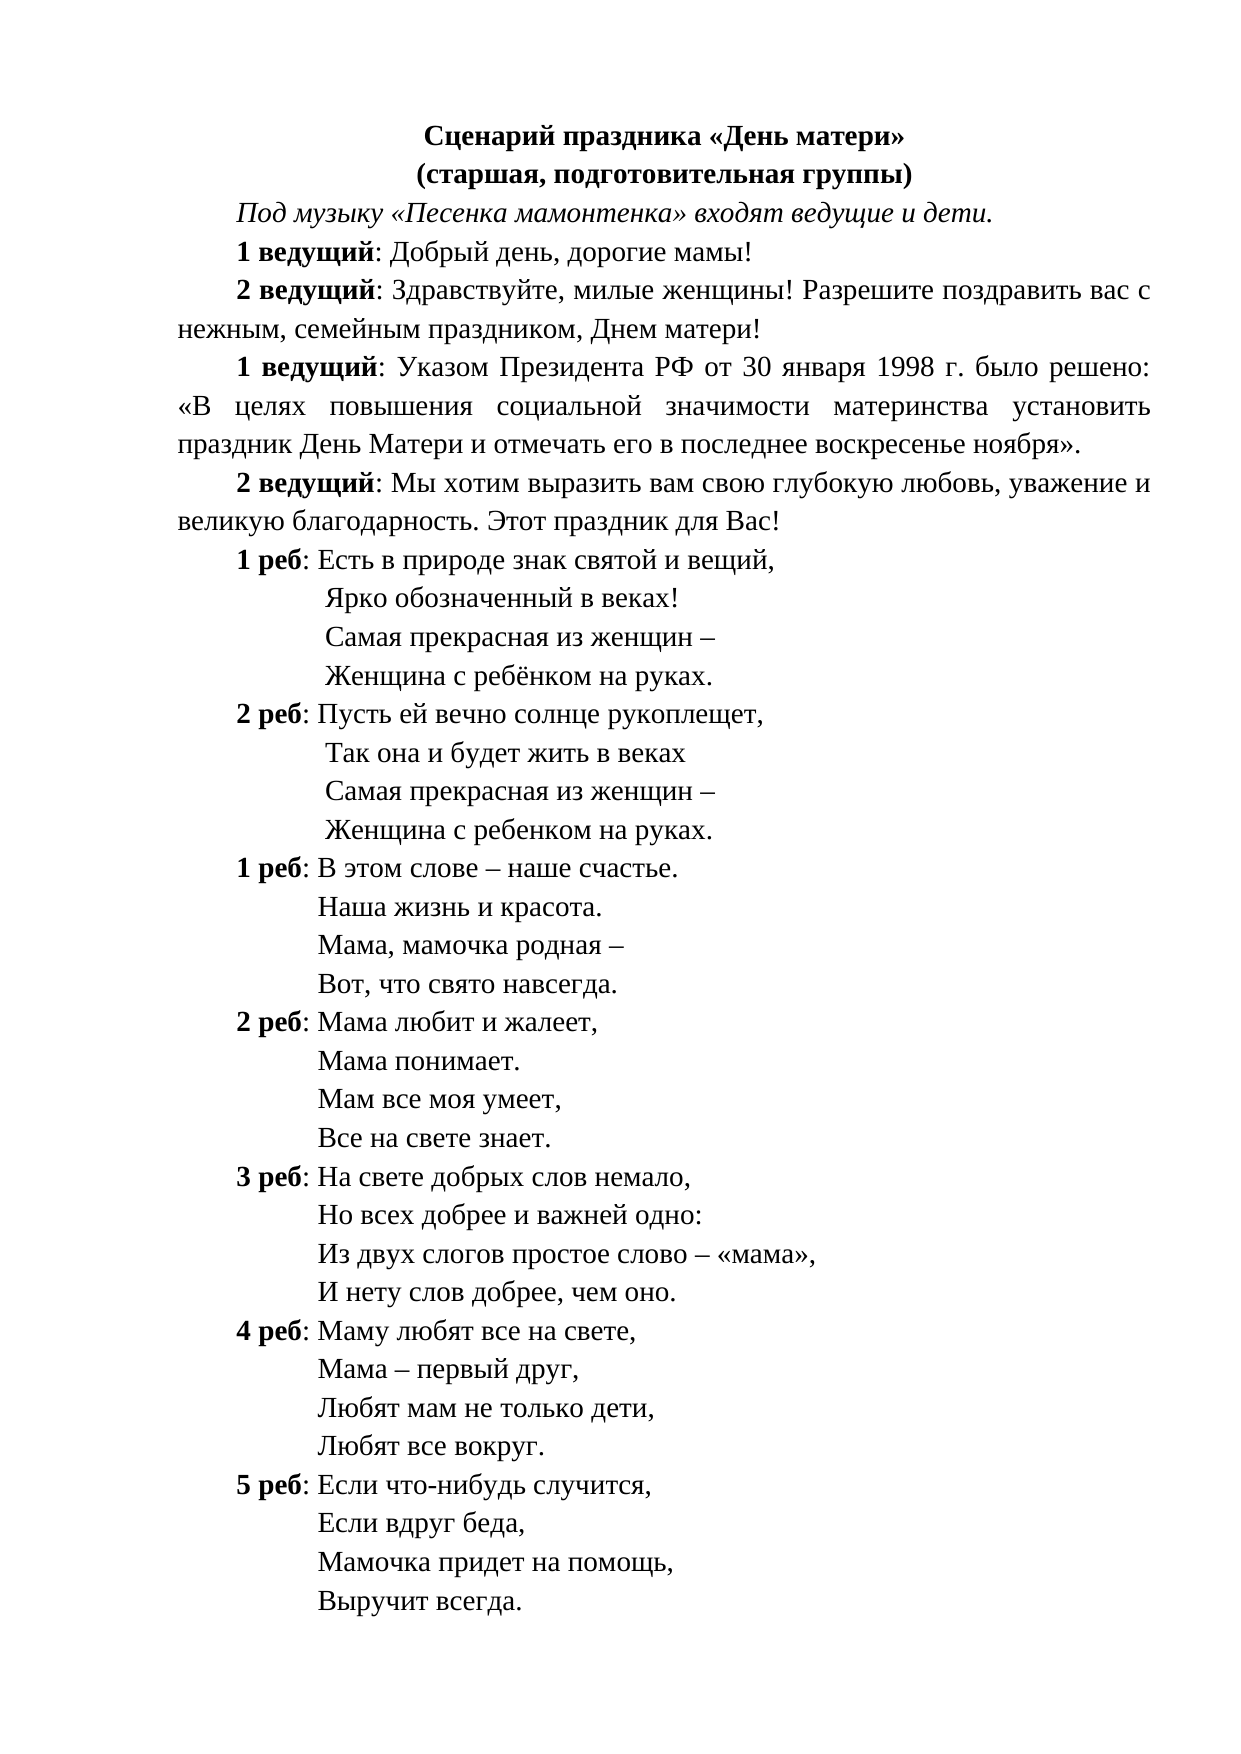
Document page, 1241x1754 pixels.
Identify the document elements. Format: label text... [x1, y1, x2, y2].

list 1 реб: Есть в природе знак святой и вещий, [177, 542, 1152, 576]
text Если вдруг беда, [251, 1506, 1152, 1539]
text 5 реб: Если что-нибудь случится, [177, 1467, 1152, 1501]
text 4 реб: Маму любят все на свете, [177, 1313, 1152, 1346]
text Женщина с ребенком на руках. [266, 812, 1152, 845]
text 1 ведущий: Добрый день, дорогие мамы! [177, 234, 1152, 267]
text Из двух слогов простое слово – «мама», [251, 1236, 1152, 1269]
text Сценарий праздника «День матери» [177, 118, 1152, 152]
text 1 ведущий: Указом Президента РФ от 30 января 1998 г. было решено: «В целях повышения социальной значимости материнства установить праздник День Матери и отмечать его в последнее воскресенье ноября». [177, 349, 1152, 460]
text 2 реб: Пусть ей вечно солнце рукоплещет, [177, 696, 1152, 730]
text 3 реб: На свете добрых слов немало, [177, 1159, 1152, 1192]
text Выручит всегда. [251, 1583, 1152, 1616]
text 2 ведущий: Мы хотим выразить вам свою глубокую любовь, уважение и великую благодарность. Этот праздник для Вас! [177, 465, 1152, 537]
text 2 реб: Мама любит и жалеет, [177, 1004, 1152, 1038]
text (старшая, подготовительная группы) [177, 157, 1152, 190]
text Вот, что свято навсегда. [251, 966, 1152, 999]
text Все на свете знает. [251, 1120, 1152, 1154]
text Любят все вокруг. [251, 1428, 1152, 1462]
list Самая прекрасная из женщин – [325, 773, 1152, 807]
text Любят мам не только дети, [251, 1390, 1152, 1423]
text Под музыку «Песенка мамонтенка» входят ведущие и дети. [177, 195, 1152, 229]
text Мама – первый друг, [251, 1351, 1152, 1385]
text Мама, мамочка родная – [251, 927, 1152, 961]
text Женщина с ребёнком на руках. [266, 658, 1152, 691]
text И нету слов добрее, чем оно. [251, 1274, 1152, 1308]
text Мама понимает. [251, 1043, 1152, 1077]
text Но всех добрее и важней одно: [251, 1197, 1152, 1231]
text 2 ведущий: Здравствуйте, милые женщины! Разрешите поздравить вас с нежным, семейным праздником, Днем матери! [177, 272, 1152, 344]
text 1 реб: В этом слове – наше счастье. [177, 850, 1152, 884]
text Мам все моя умеет, [251, 1082, 1152, 1115]
list Ярко обозначенный в веках! [325, 581, 1152, 614]
text Мамочка придет на помощь, [251, 1544, 1152, 1578]
text Наша жизнь и красота. [251, 889, 1152, 922]
list Самая прекрасная из женщин – [325, 619, 1152, 653]
list Так она и будет жить в веках [325, 735, 1152, 768]
